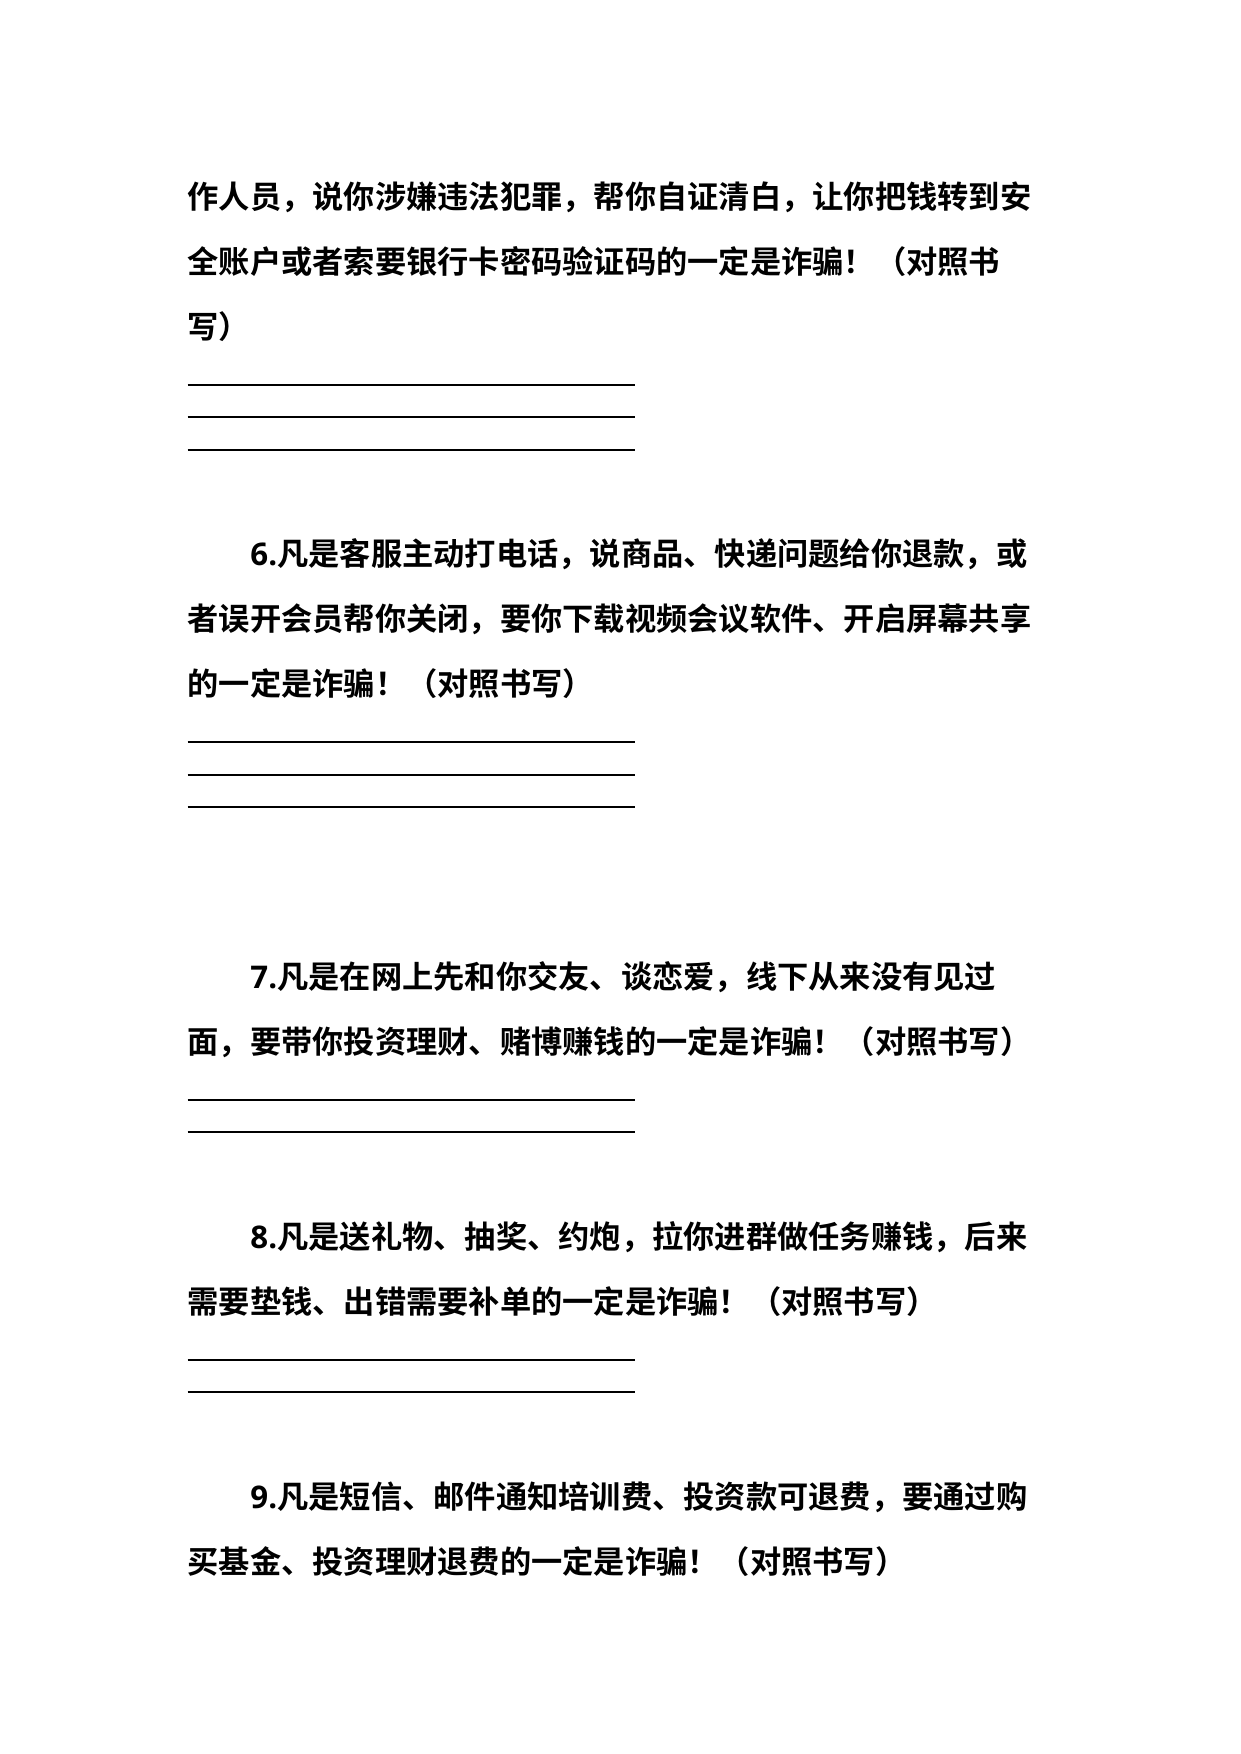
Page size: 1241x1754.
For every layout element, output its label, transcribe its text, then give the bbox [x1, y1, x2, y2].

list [187, 162, 1053, 357]
list 8.凡是送礼物、抽奖、约炮，拉你进群做任务赚钱，后来需要垫钱、出错需要补单的一定是诈骗！（对照书写） [187, 1202, 1053, 1332]
list 7.凡是在网上先和你交友、谈恋爱，线下从来没有见过面，要带你投资理财、赌博赚钱的一定是诈骗！（对照书写） [187, 942, 1053, 1072]
list 9.凡是短信、邮件通知培训费、投资款可退费，要通过购买基金、投资理财退费的一定是诈骗！（对照书写） [187, 1462, 1053, 1592]
list 6.凡是客服主动打电话，说商品、快递问题给你退款，或者误开会员帮你关闭，要你下载视频会议软件、开启屏幕共享的一定是诈骗！（对照书写） [187, 519, 1053, 714]
